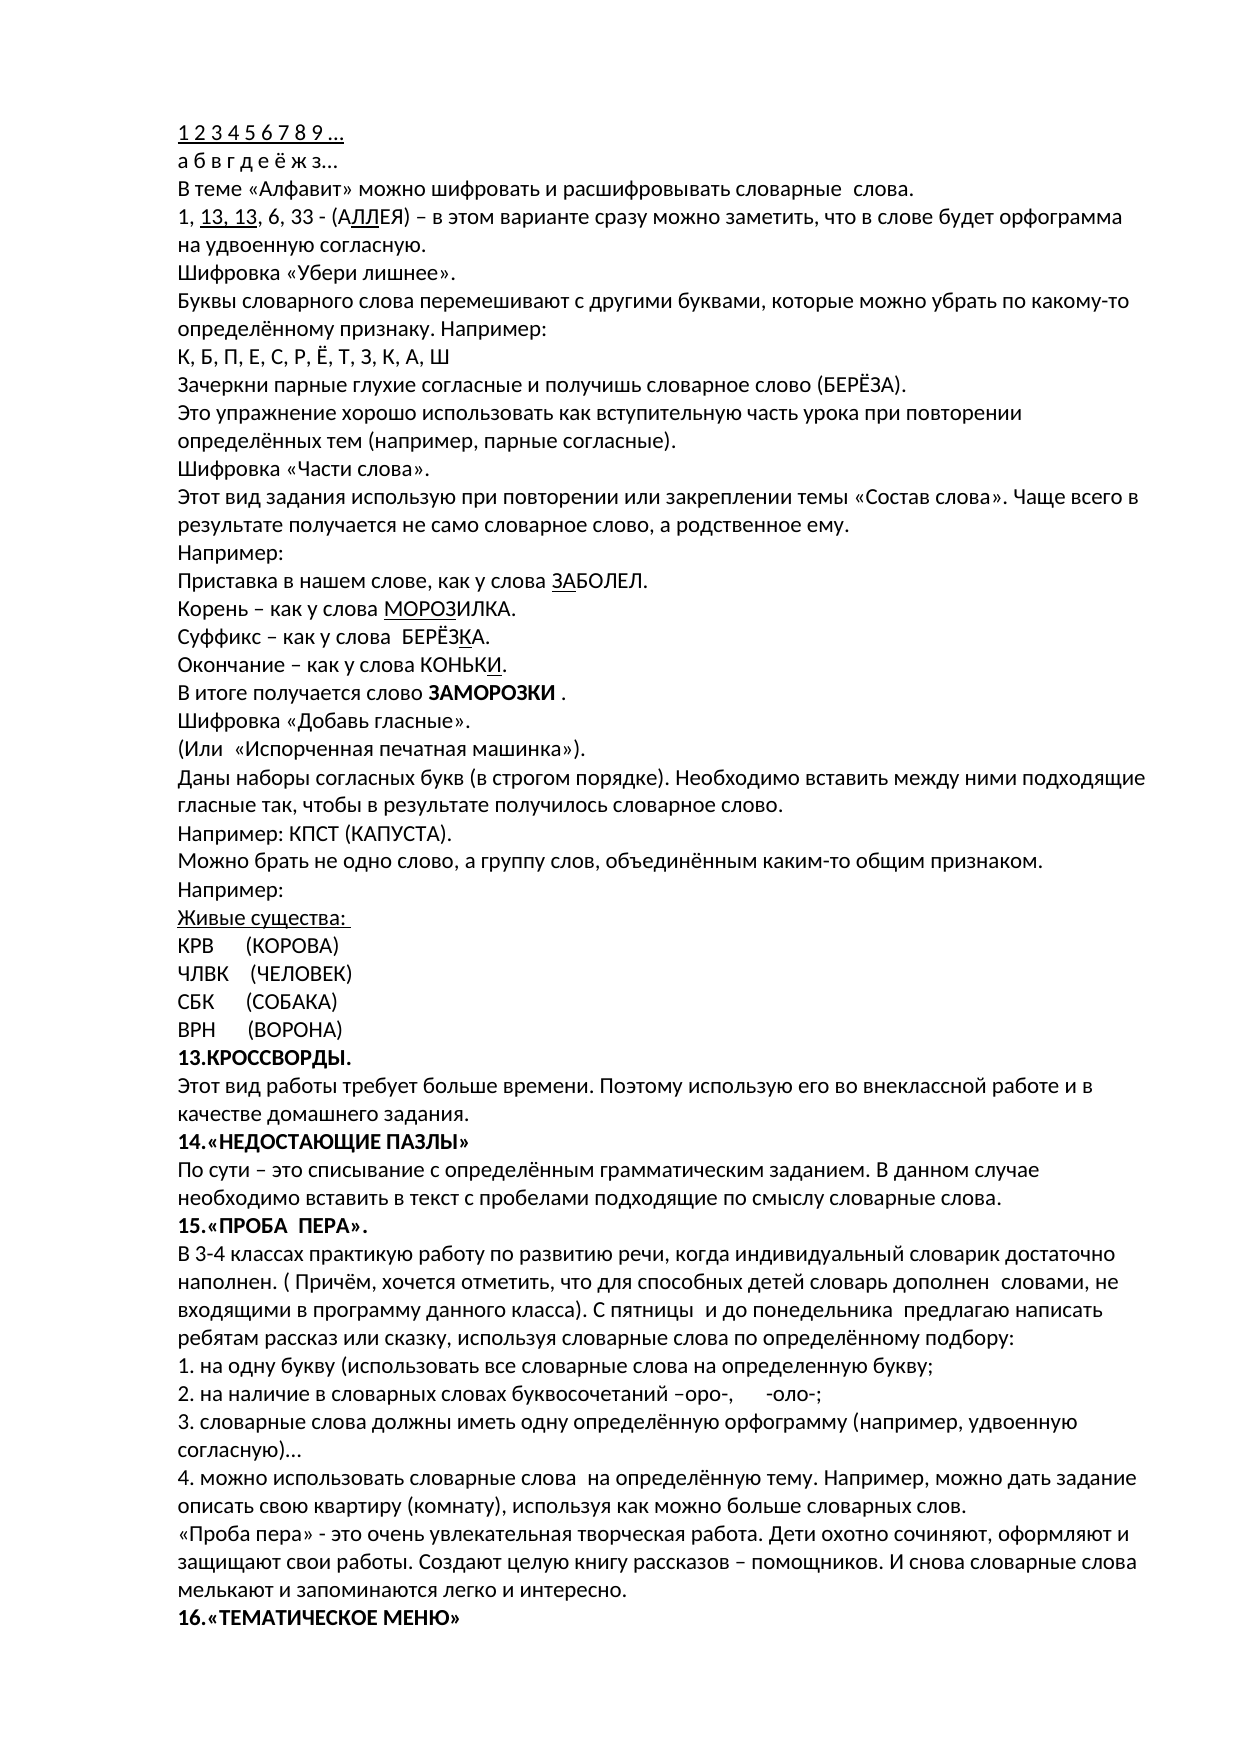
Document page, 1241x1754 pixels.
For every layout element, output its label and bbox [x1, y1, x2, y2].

text [177, 118, 1152, 1631]
